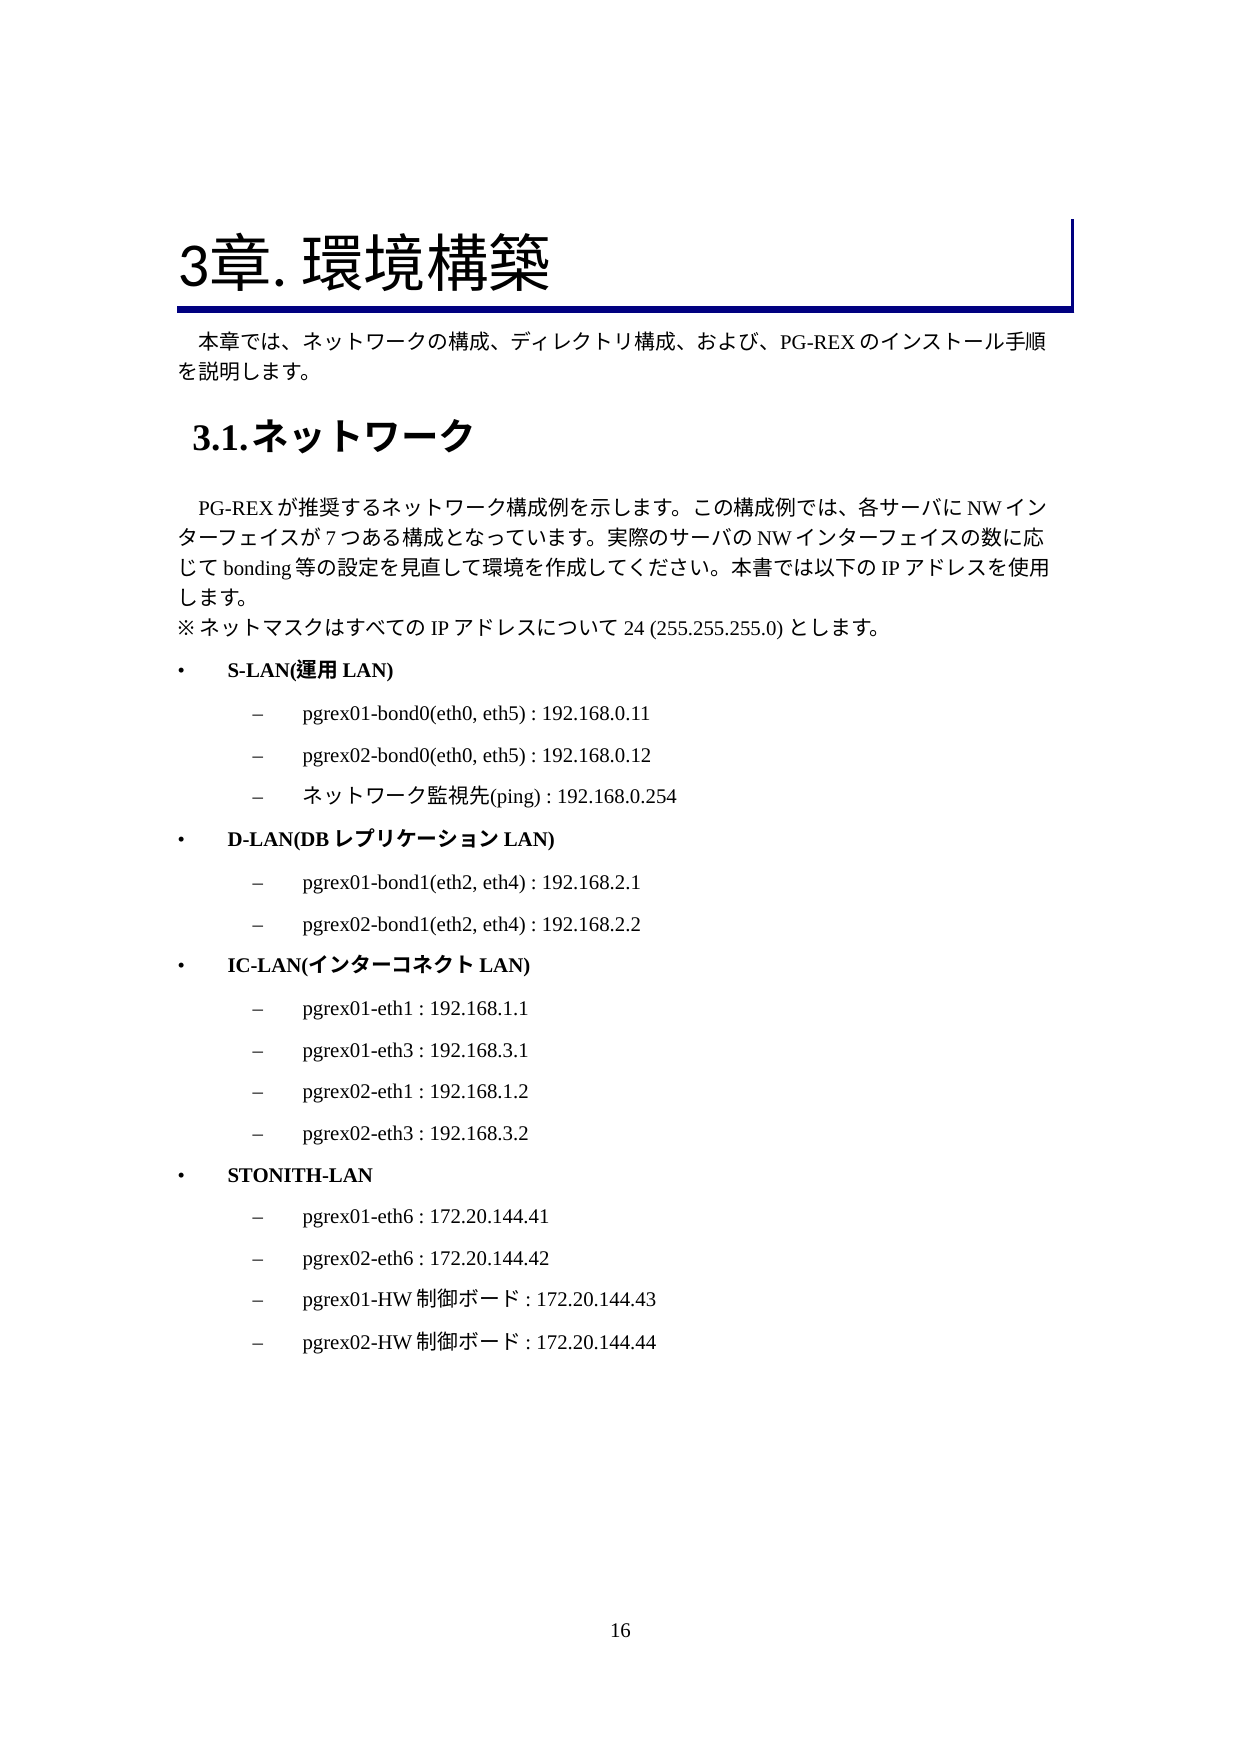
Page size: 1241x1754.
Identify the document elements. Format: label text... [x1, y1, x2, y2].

list pgrex02-eth3 : 192.168.3.2 [252, 1116, 1054, 1145]
list pgrex02-bond1(eth2, eth4) : 192.168.2.2 [252, 906, 1054, 936]
list pgrex01-HW制御ボード : 172.20.144.43 [252, 1282, 1054, 1313]
text PG-REXが推奨するネットワーク構成例を示します。この構成例では、各サーバにNWインターフェイスが7つある構成となっています。実際のサーバのNWインターフェイスの数に応じてbonding等の設定を見直して環境を作成してください。本書では以下のIPアドレスを使用します。 [177, 491, 1054, 612]
text ※ ネットマスクはすべてのIPアドレスについて24 (255.255.255.0) とします。 [177, 612, 1054, 642]
list pgrex02-eth6 : 172.20.144.42 [252, 1241, 1054, 1270]
list pgrex01-eth3 : 192.168.3.1 [252, 1032, 1054, 1062]
text 本章では、ネットワークの構成、ディレクトリ構成、および、PG-REXのインストール手順を説明します。 [177, 325, 1054, 386]
list pgrex01-eth1 : 192.168.1.1 [252, 991, 1054, 1020]
list pgrex01-bond1(eth2, eth4) : 192.168.2.1 [252, 865, 1054, 894]
subtitle 環境構築 [177, 219, 1071, 306]
list pgrex02-eth1 : 192.168.1.2 [252, 1074, 1054, 1103]
list S-LAN(運用LAN) [177, 654, 1054, 683]
subtitle ネットワーク [192, 411, 1063, 462]
list IC-LAN(インターコネクトLAN) [177, 948, 1054, 978]
list pgrex01-eth6 : 172.20.144.41 [252, 1199, 1054, 1228]
list pgrex02-HW制御ボード : 172.20.144.44 [252, 1325, 1054, 1355]
list STONITH-LAN [177, 1157, 1054, 1187]
list D-LAN(DBレプリケーションLAN) [177, 822, 1054, 852]
list ネットワーク監視先(ping) : 192.168.0.254 [252, 779, 1054, 809]
list pgrex01-bond0(eth0, eth5) : 192.168.0.11 [252, 696, 1054, 725]
list pgrex02-bond0(eth0, eth5) : 192.168.0.12 [252, 738, 1054, 767]
